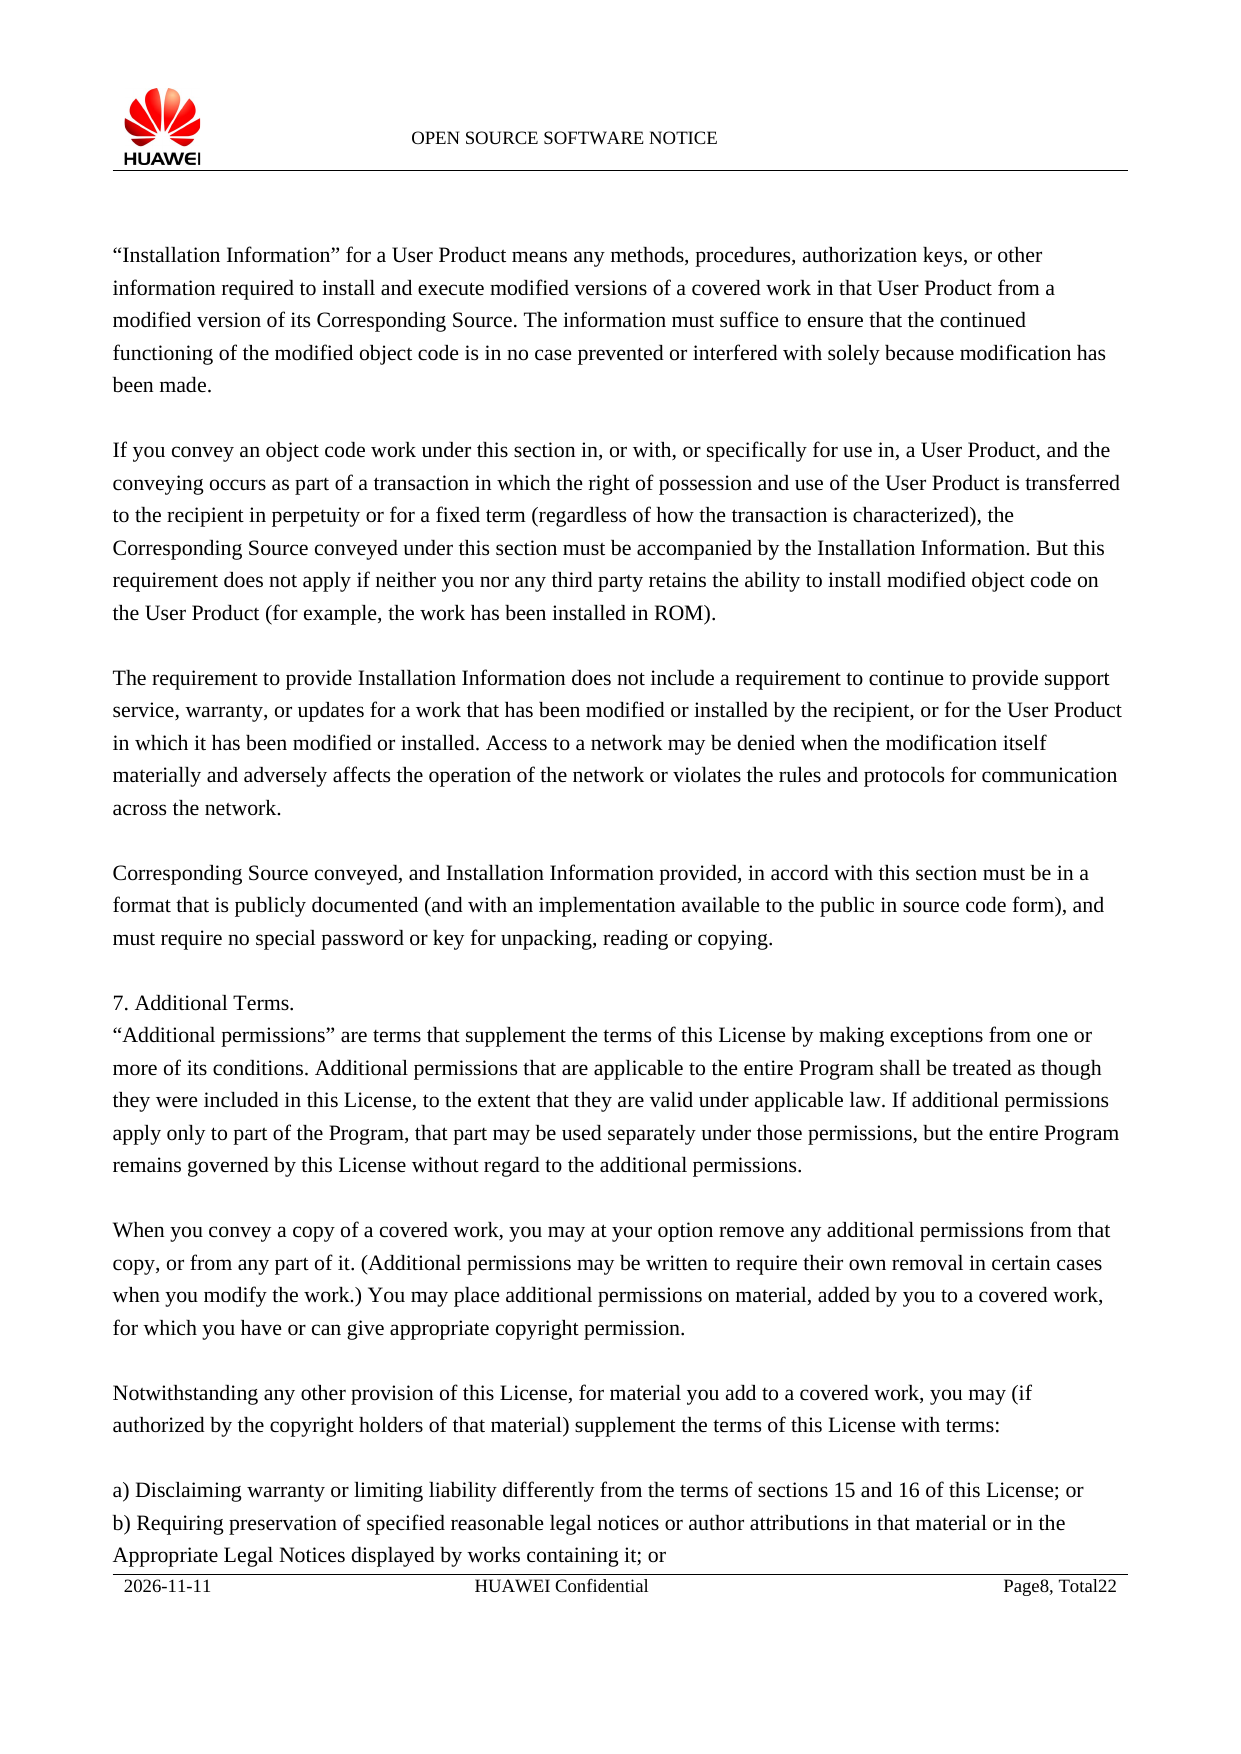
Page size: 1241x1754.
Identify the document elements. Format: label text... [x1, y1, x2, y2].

picture [124, 88, 201, 165]
